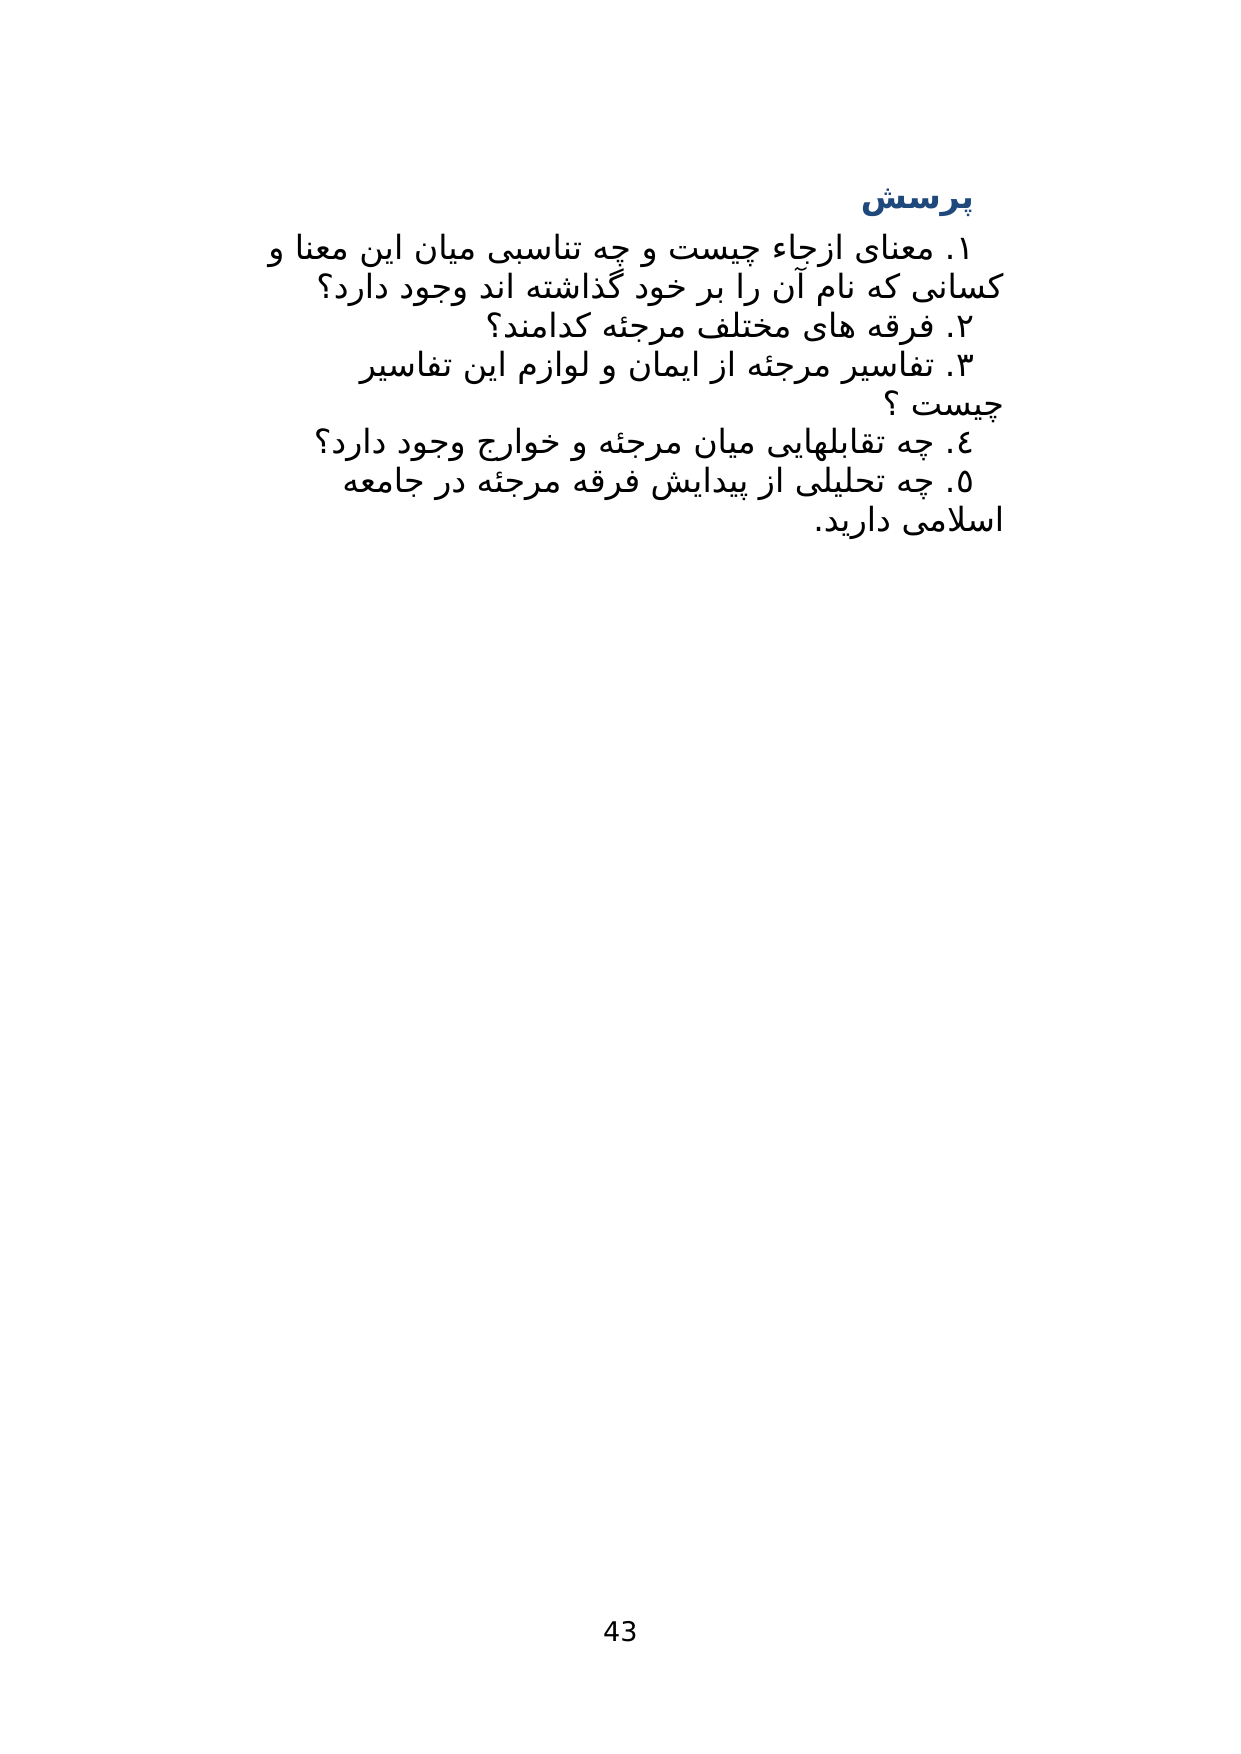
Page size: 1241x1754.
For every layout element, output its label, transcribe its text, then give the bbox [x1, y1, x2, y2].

text ٣. تفاسير مرجئه از ايمان و لوازم اين تفاسير چيست ؟ [236, 345, 1004, 423]
text ٢. فرقه هاى مختلف مرجئه كدامند؟ [236, 306, 1004, 345]
text ٤. چه تقابلهايى ميان مرجئه و خوارج وجود دارد؟ [236, 423, 1004, 462]
text ١. معناى ازجاء چيست و چه تناسبى ميان اين معنا و كسانى كه نام آن را بر خود گذاشته اند وجود دارد؟ [236, 228, 1004, 306]
text ٥. چه تحليلى از پيدايش فرقه مرجئه در جامعه اسلامى داريد. [236, 462, 1004, 539]
subtitle پرسش [236, 177, 1004, 216]
